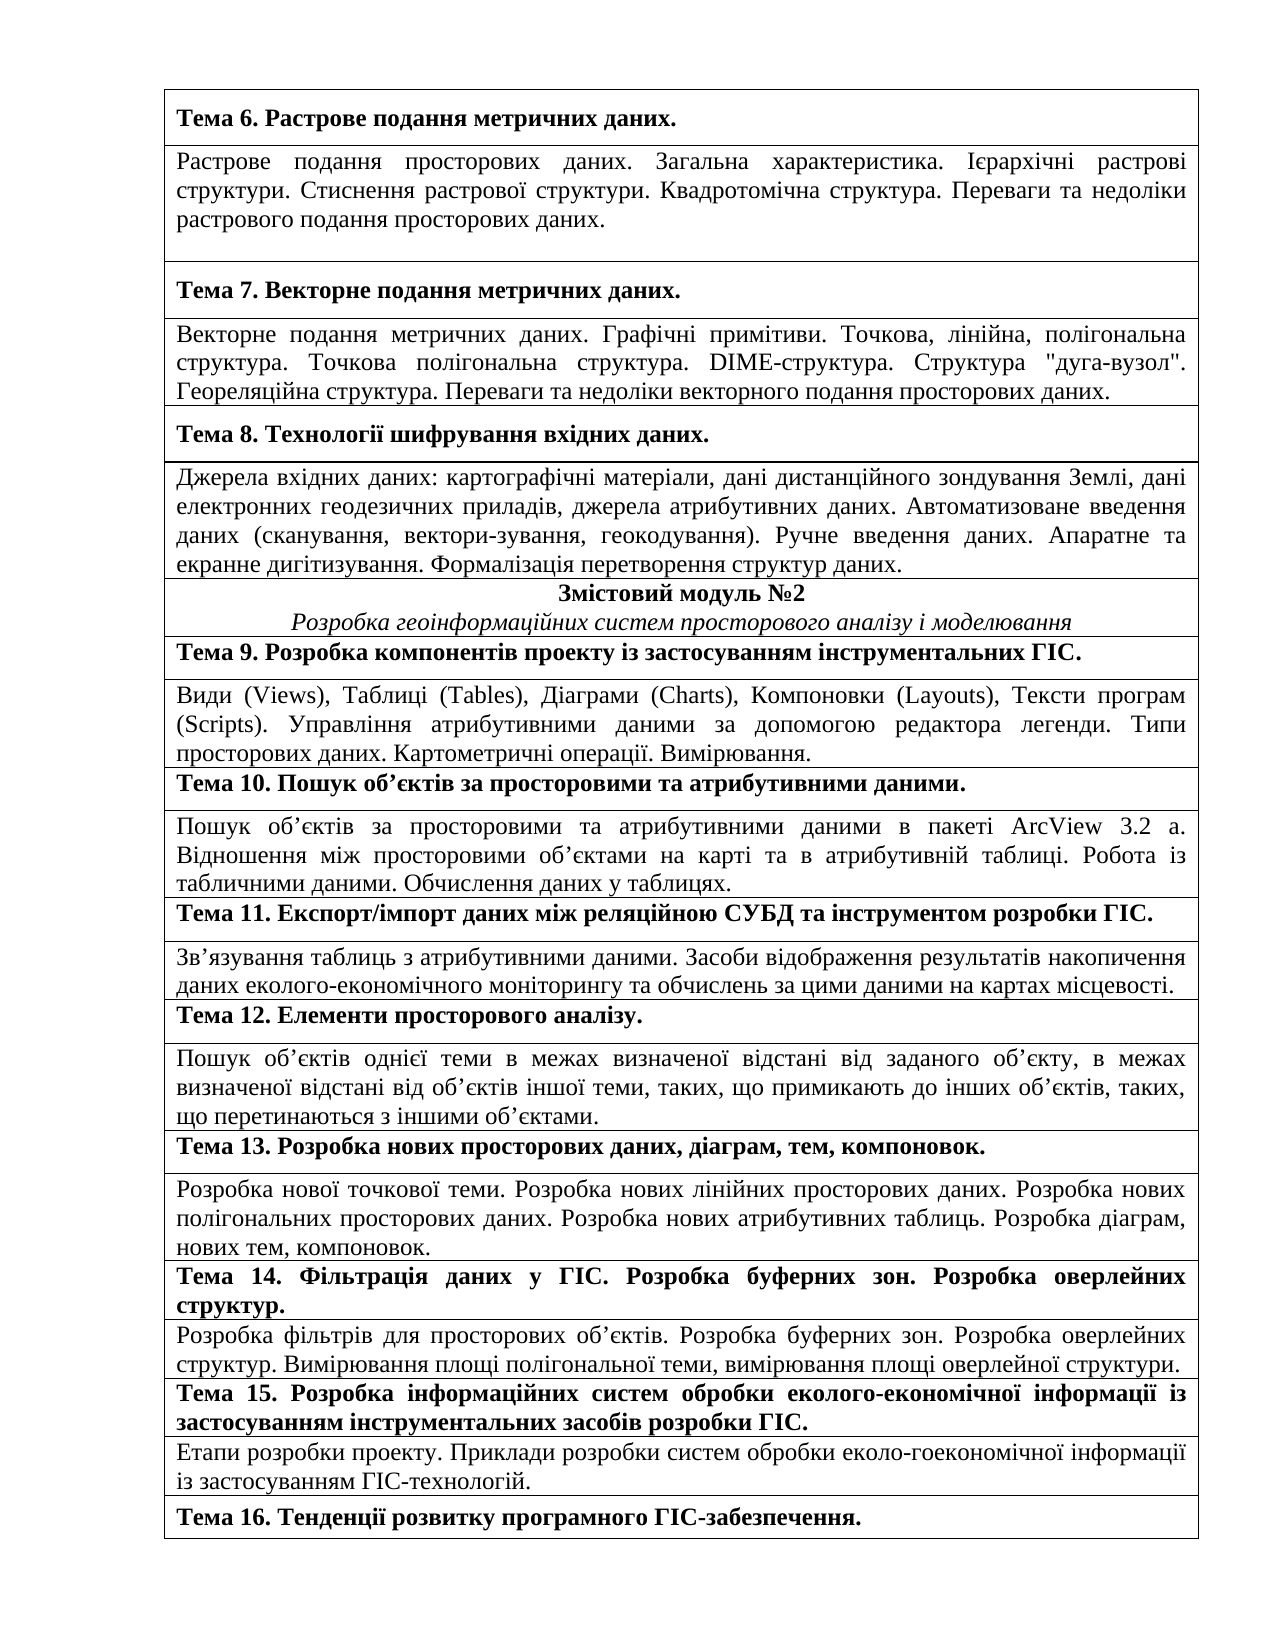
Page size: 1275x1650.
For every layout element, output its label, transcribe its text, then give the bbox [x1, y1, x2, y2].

table_cell Етапи розробки проекту. Приклади розробки систем обробки еколо-гоекономічної інформації із застосуванням ГІС-технологій. [165, 1437, 1198, 1494]
table_cell Тема 11. Експорт/імпорт даних між реляційною СУБД та інструментом розробки ГІС. [165, 898, 1198, 941]
table_cell Пошук об’єктів за просторовими та атрибутивними даними в пакеті ArcView 3.2 а. Відношення між просторовими об’єктами на карті та в атрибутивній таблиці. Робота із табличними даними. Обчислення даних у таблицях. [165, 811, 1198, 897]
table_cell Векторне подання метричних даних. Графічні примітиви. Точкова, лінійна, полігональна структура. Точкова полігональна структура. DIME-структура. Структура "дуга-вузол". Геореляційна структура. Переваги та недоліки векторного подання просторових даних. [165, 319, 1198, 405]
table_cell Розробка нової точкової теми. Розробка нових лінійних просторових даних. Розробка нових полігональних просторових даних. Розробка нових атрибутивних таблиць. Розробка діаграм, нових тем, компоновок. [165, 1174, 1198, 1260]
table_cell Тема 10. Пошук об’єктів за просторовими та атрибутивними даними. [165, 768, 1198, 810]
table_cell Тема 14. Фільтрація даних у ГІС. Розробка буферних зон. Розробка оверлейних структур. [165, 1261, 1198, 1319]
table_cell Тема 9. Розробка компонентів проекту із застосуванням інструментальних ГІС. [165, 637, 1198, 679]
table_cell Розробка фільтрів для просторових об’єктів. Розробка буферних зон. Розробка оверлейних структур. Вимірювання площі полігональної теми, вимірювання площі оверлейної структури. [165, 1320, 1198, 1377]
table_cell Тема 8. Технології шифрування вхідних даних. [165, 406, 1198, 461]
table_cell Зв’язування таблиць з атрибутивними даними. Засоби відображення результатів накопичення даних еколого-економічного моніторингу та обчислень за цими даними на картах місцевості. [165, 942, 1198, 999]
table_cell Змістовий модуль №2 Розробка геоінформаційних систем просторового аналізу і моделювання [165, 579, 1198, 636]
table_cell Тема 13. Розробка нових просторових даних, діаграм, тем, компоновок. [165, 1131, 1198, 1173]
table_cell Тема 6. Растрове подання метричних даних. [165, 90, 1198, 145]
table_cell Тема 12. Елементи просторового аналізу. [165, 1000, 1198, 1042]
table_cell Тема 7. Векторне подання метричних даних. [165, 262, 1198, 318]
table_cell Види (Views), Таблиці (Tables), Діаграми (Charts), Компоновки (Layouts), Тексти програм (Scripts). Управління атрибутивними даними за допомогою редактора легенди. Типи просторових даних. Картометричні операції. Вимірювання. [165, 680, 1198, 767]
table_cell Тема 15. Розробка інформаційних систем обробки еколого-економічної інформації із застосуванням інструментальних засобів розробки ГІС. [165, 1379, 1198, 1436]
table_cell Растрове подання просторових даних. Загальна характеристика. Ієрархічні растрові структури. Стиснення растрової структури. Квадротомічна структура. Переваги та недоліки растрового подання просторових даних. [165, 146, 1198, 261]
table_cell Тема 16. Тенденції розвитку програмного ГІС-забезпечення. [165, 1496, 1198, 1538]
table_cell Джерела вхідних даних: картографічні матеріали, дані дистанційного зондування Землі, дані електронних геодезичних приладів, джерела атрибутивних даних. Автоматизоване введення даних (сканування, вектори-зування, геокодування). Ручне введення даних. Апаратне та екранне дигітизування. Формалізація перетворення структур даних. [165, 463, 1198, 577]
table_cell Пошук об’єктів однієї теми в межах визначеної відстані від заданого об’єкту, в межах визначеної відстані від об’єктів іншої теми, таких, що примикають до інших об’єктів, таких, що перетинаються з іншими об’єктами. [165, 1044, 1198, 1130]
